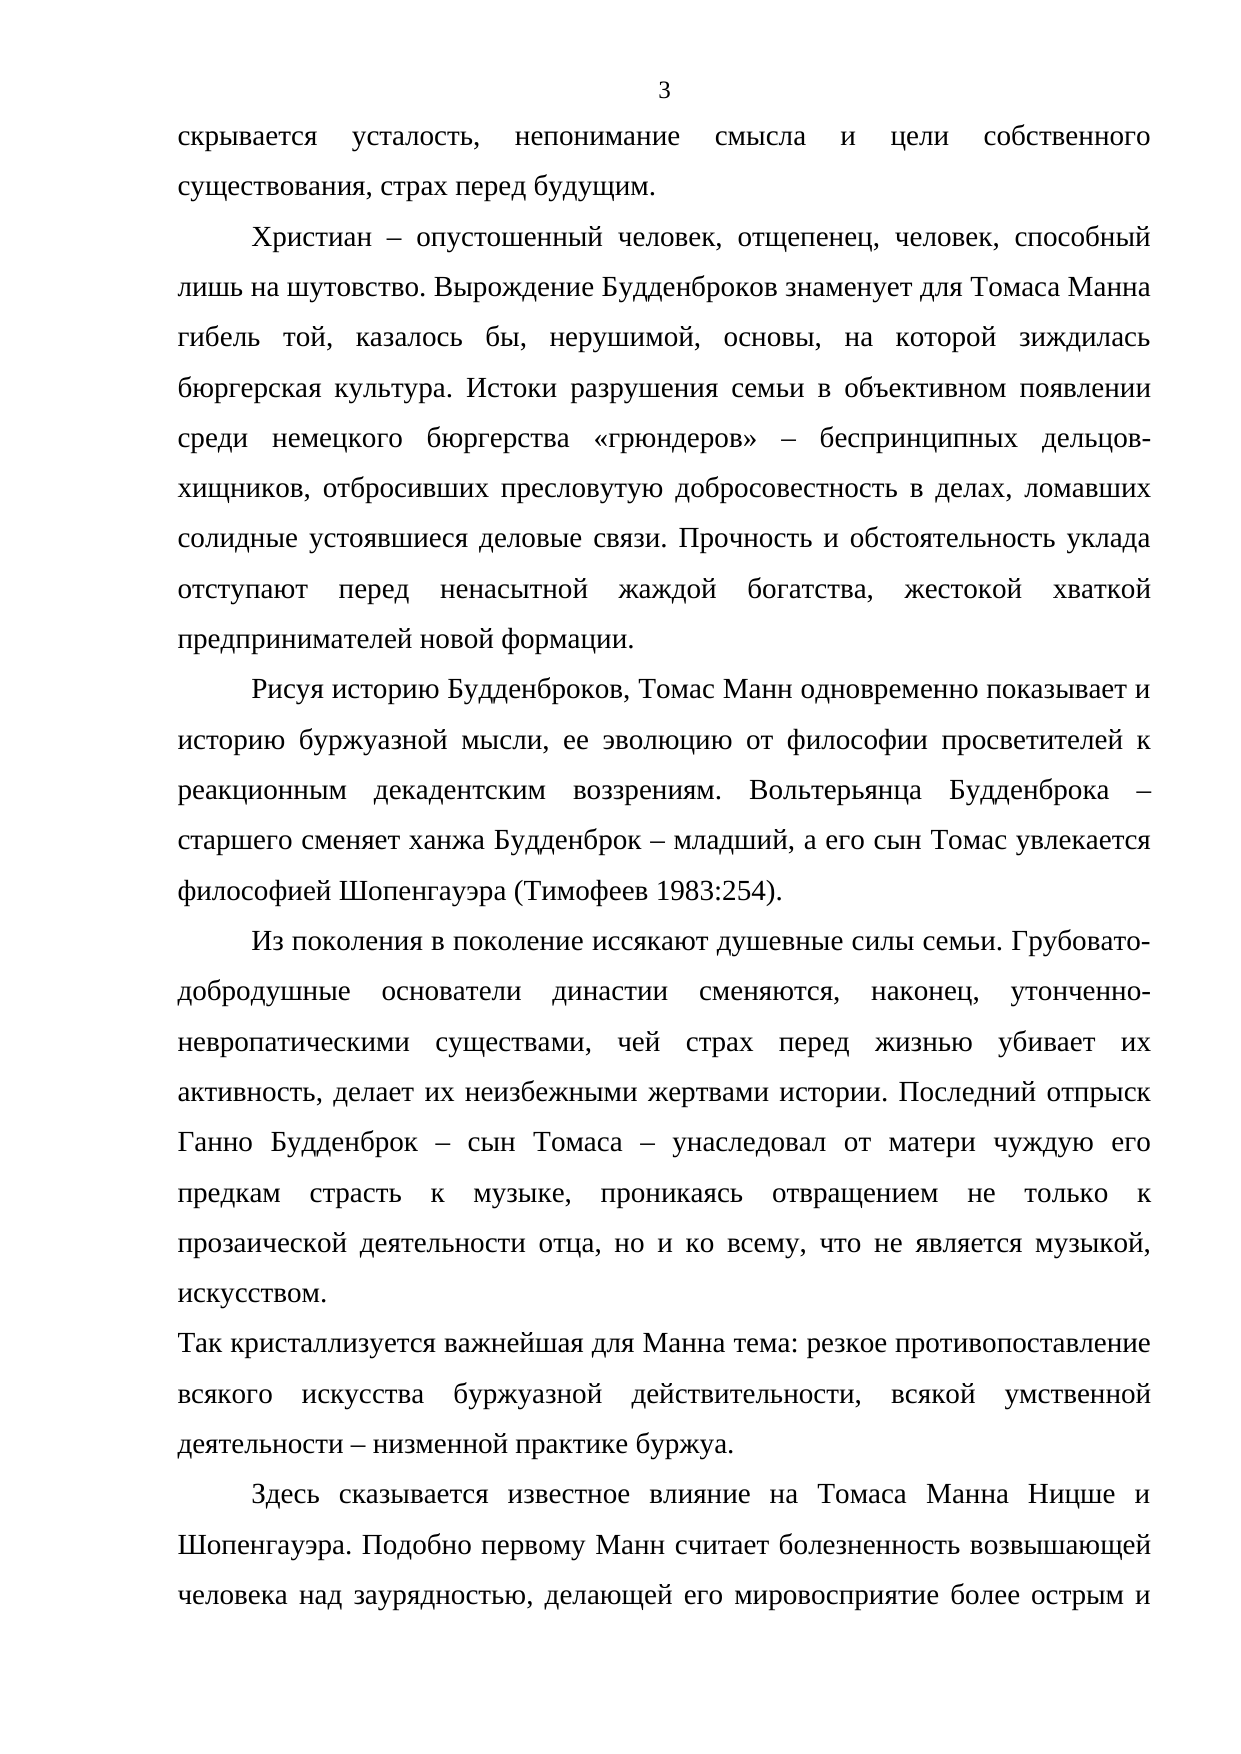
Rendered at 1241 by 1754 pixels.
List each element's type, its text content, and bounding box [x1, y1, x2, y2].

text Рисуя историю Будденброков, Томас Манн одновременно показывает и историю буржуазной мысли, ее эволюцию от философии просветителей к реакционным декадентским воззрениям. Вольтерьянца Будденброка – старшего сменяет ханжа Будденброк – младший, а его сын Томас увлекается философией Шопенгауэра (Тимофеев 1983:254). [177, 672, 1152, 906]
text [177, 1477, 1152, 1611]
text Христиан – опустошенный человек, отщепенец, человек, способный лишь на шутовство. Вырождение Будденброков знаменует для Томаса Манна гибель той, казалось бы, нерушимой, основы, на которой зиждилась бюргерская культура. Истоки разрушения семьи в объективном появлении среди немецкого бюргерства «грюндеров» – беспринципных дельцов-хищников, отбросивших пресловутую добросовестность в делах, ломавших солидные устоявшиеся деловые связи. Прочность и обстоятельность уклада отступают перед ненасытной жаждой богатства, жестокой хваткой предпринимателей новой формации. [177, 219, 1152, 655]
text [177, 118, 1152, 202]
text Из поколения в поколение иссякают душевные силы семьи. Грубовато-добродушные основатели династии сменяются, наконец, утонченно-невропатическими существами, чей страх перед жизнью убивает их активность, делает их неизбежными жертвами истории. Последний отпрыск Ганно Будденброк – сын Томаса – унаследовал от матери чуждую его предкам страсть к музыке, проникаясь отвращением не только к прозаической деятельности отца, но и ко всему, что не является музыкой, искусством. Так кристаллизуется важнейшая для Манна тема: резкое противопоставление всякого искусства буржуазной действительности, всякой умственной деятельности – низменной практике буржуа. [177, 923, 1152, 1460]
